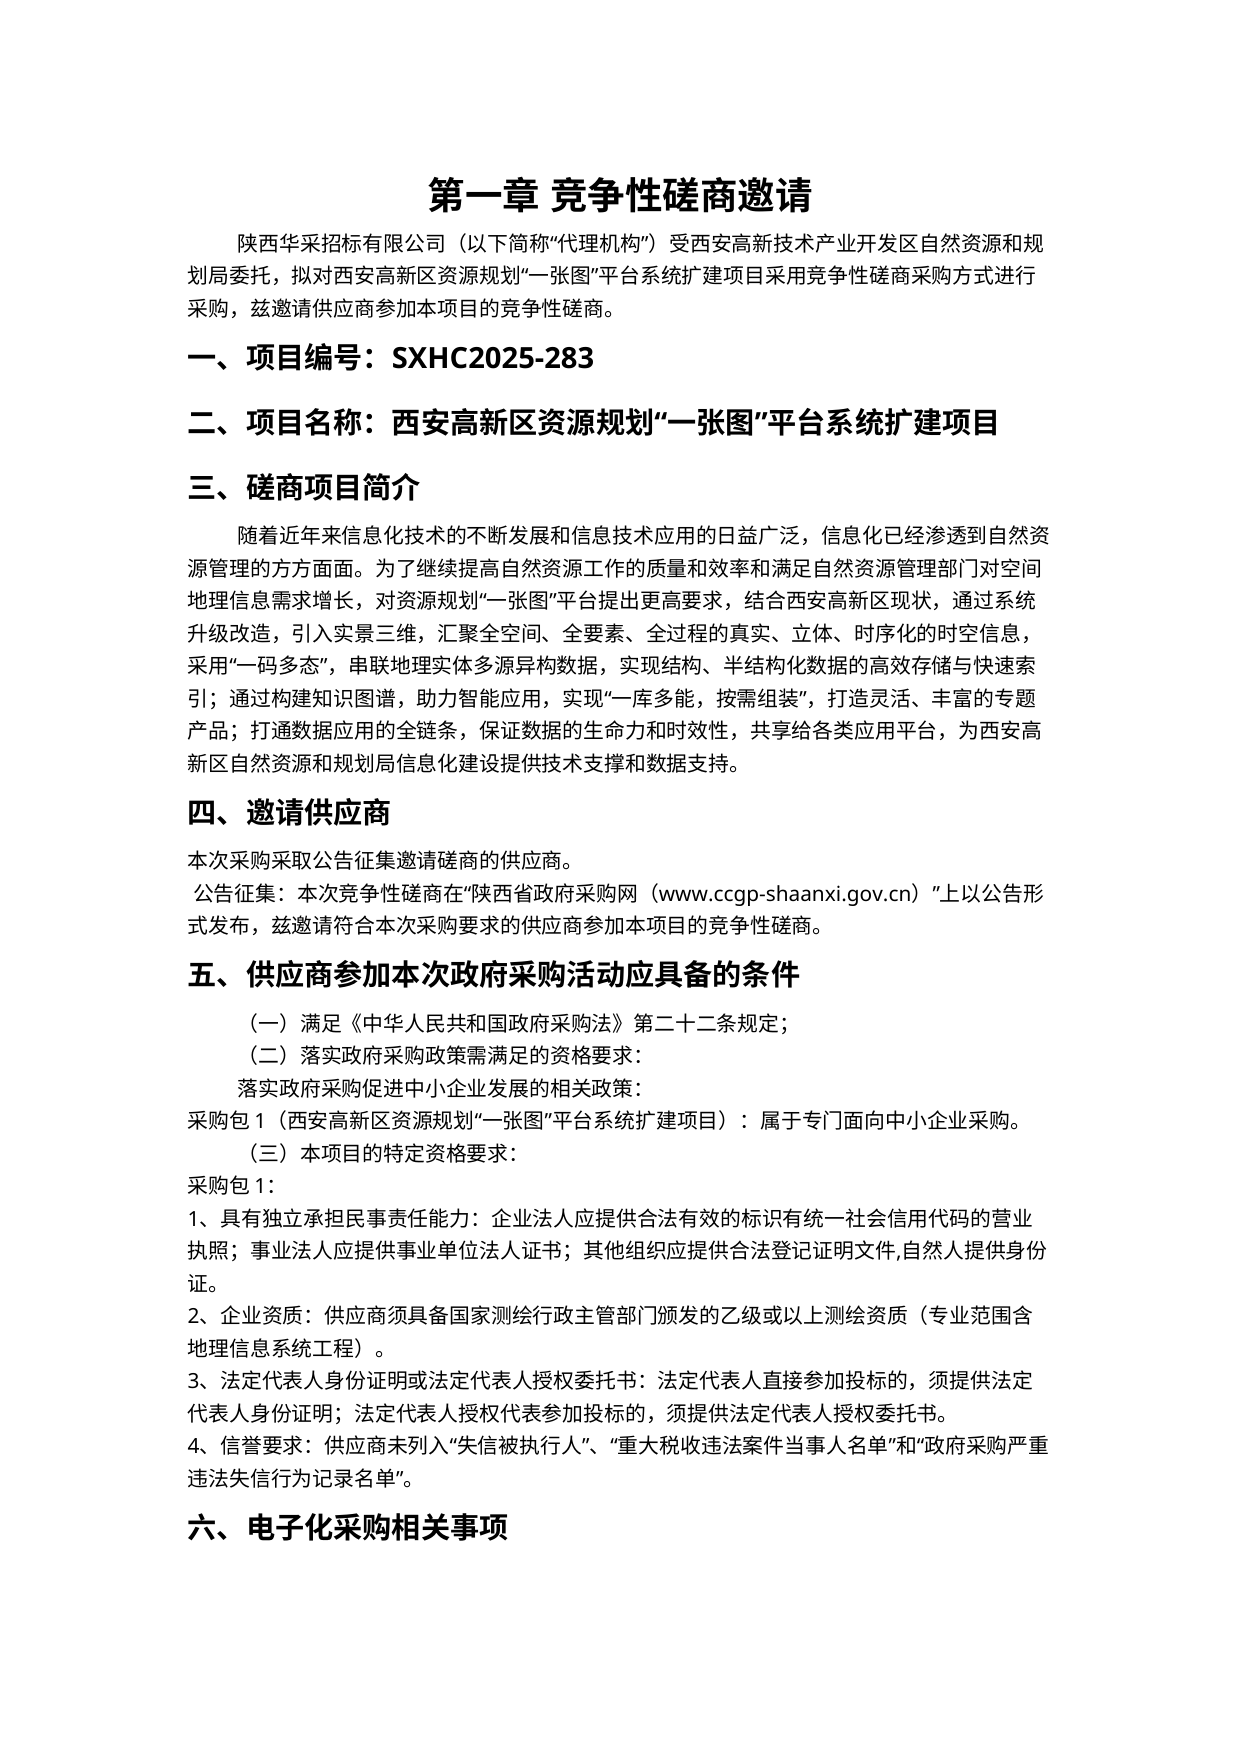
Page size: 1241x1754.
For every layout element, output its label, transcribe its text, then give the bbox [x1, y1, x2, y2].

text 三、磋商项目简介 [187, 454, 1053, 519]
text 4、信誉要求：供应商未列入“失信被执行人”、“重大税收违法案件当事人名单”和“政府采购严重违法失信行为记录名单”。 [187, 1429, 1053, 1494]
text 随着近年来信息化技术的不断发展和信息技术应用的日益广泛，信息化已经渗透到自然资源管理的方方面面。为了继续提高自然资源工作的质量和效率和满足自然资源管理部门对空间地理信息需求增长，对资源规划“一张图”平台提出更高要求，结合西安高新区现状，通过系统升级改造，引入实景三维，汇聚全空间、全要素、全过程的真实、立体、时序化的时空信息，采用“一码多态”，串联地理实体多源异构数据，实现结构、半结构化数据的高效存储与快速索引；通过构建知识图谱，助力智能应用，实现“一库多能，按需组装”，打造灵活、丰富的专题产品；打通数据应用的全链条，保证数据的生命力和时效性，共享给各类应用平台，为西安高新区自然资源和规划局信息化建设提供技术支撑和数据支持。 [187, 519, 1053, 779]
text 一、项目编号：SXHC2025-283 [187, 324, 1053, 389]
text 六、电子化采购相关事项 [187, 1494, 1053, 1559]
text 采购包1（西安高新区资源规划“一张图”平台系统扩建项目）：属于专门面向中小企业采购。 [187, 1104, 1053, 1137]
text （三）本项目的特定资格要求： [187, 1137, 1053, 1169]
text 1、具有独立承担民事责任能力：企业法人应提供合法有效的标识有统一社会信用代码的营业执照；事业法人应提供事业单位法人证书；其他组织应提供合法登记证明文件,自然人提供身份证。 [187, 1202, 1053, 1299]
text 采购包1： [187, 1169, 1053, 1202]
text 第一章 竞争性磋商邀请 [187, 162, 1053, 227]
text 二、项目名称：西安高新区资源规划“一张图”平台系统扩建项目 [187, 389, 1053, 454]
text 四、邀请供应商 [187, 779, 1053, 844]
text 3、法定代表人身份证明或法定代表人授权委托书：法定代表人直接参加投标的，须提供法定代表人身份证明；法定代表人授权代表参加投标的，须提供法定代表人授权委托书。 [187, 1364, 1053, 1429]
text 陕西华采招标有限公司（以下简称“代理机构”）受西安高新技术产业开发区自然资源和规划局委托，拟对西安高新区资源规划“一张图”平台系统扩建项目采用竞争性磋商采购方式进行采购，兹邀请供应商参加本项目的竞争性磋商。 [187, 227, 1053, 324]
text 本次采购采取公告征集邀请磋商的供应商。 [187, 844, 1053, 877]
text （二）落实政府采购政策需满足的资格要求： [187, 1039, 1053, 1072]
text 五、供应商参加本次政府采购活动应具备的条件 [187, 942, 1053, 1007]
text 落实政府采购促进中小企业发展的相关政策： [187, 1072, 1053, 1104]
text 2、企业资质：供应商须具备国家测绘行政主管部门颁发的乙级或以上测绘资质（专业范围含 地理信息系统工程）。 [187, 1299, 1053, 1364]
text （一）满足《中华人民共和国政府采购法》第二十二条规定； [187, 1007, 1053, 1039]
text 公告征集：本次竞争性磋商在“陕西省政府采购网（www.ccgp-shaanxi.gov.cn）”上以公告形式发布，兹邀请符合本次采购要求的供应商参加本项目的竞争性磋商。 [187, 877, 1053, 942]
